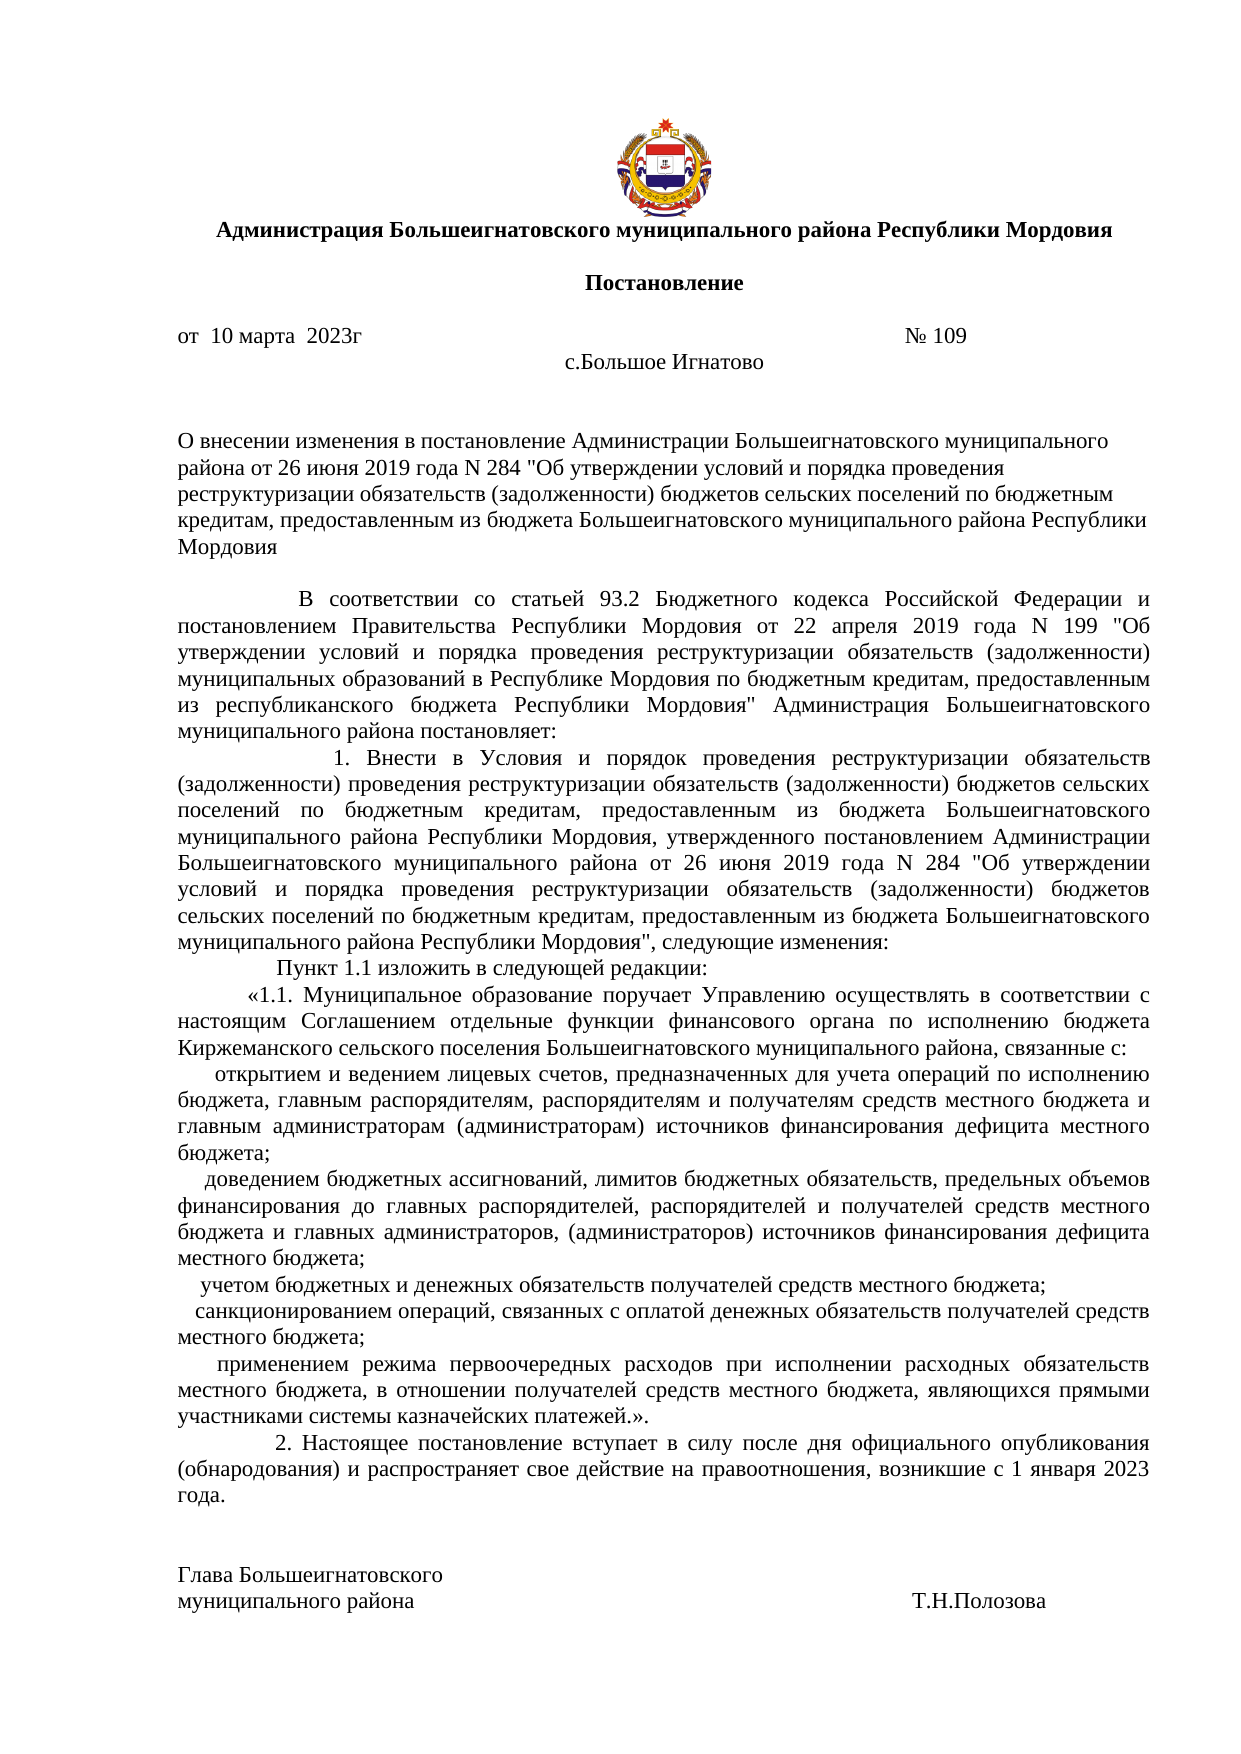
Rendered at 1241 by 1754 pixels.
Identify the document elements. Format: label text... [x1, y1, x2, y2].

text Постановление [177, 269, 1152, 296]
text открытием и ведением лицевых счетов, предназначенных для учета операций по исполнению бюджета, главным распорядителям, распорядителям и получателям средств местного бюджета и главным администраторам (администраторам) источников финансирования дефицита местного бюджета; [177, 1060, 1152, 1165]
text с.Большое Игнатово [177, 348, 1152, 375]
text муниципального района Т.Н.Полозова [177, 1587, 1152, 1613]
text применением режима первоочередных расходов при исполнении расходных обязательств местного бюджета, в отношении получателей средств местного бюджета, являющихся прямыми участниками системы казначейских платежей.». [177, 1350, 1152, 1429]
text «1.1. Муниципальное образование поручает Управлению осуществлять в соответствии с настоящим Соглашением отдельные функции финансового органа по исполнению бюджета Киржеманского сельского поселения Большеигнатовского муниципального района, связанные с: [177, 981, 1152, 1060]
text 2. Настоящее постановление вступает в силу после дня официального опубликования (обнародования) и распространяет свое действие на правоотношения, возникшие с 1 января 2023 года. [177, 1429, 1152, 1508]
text Глава Большеигнатовского [177, 1561, 1152, 1587]
text Пункт 1.1 изложить в следующей редакции: [177, 954, 1152, 981]
picture [617, 118, 712, 217]
text санкционированием операций, связанных с оплатой денежных обязательств получателей средств местного бюджета; [177, 1297, 1152, 1350]
text 1. Внести в Условия и порядок проведения реструктуризации обязательств (задолженности) проведения реструктуризации обязательств (задолженности) бюджетов сельских поселений по бюджетным кредитам, предоставленным из бюджета Большеигнатовского муниципального района Республики Мордовия, утвержденного постановлением Администрации Большеигнатовского муниципального района от 26 июня 2019 года N 284 "Об утверждении условий и порядка проведения реструктуризации обязательств (задолженности) бюджетов сельских поселений по бюджетным кредитам, предоставленным из бюджета Большеигнатовского муниципального района Республики Мордовия", следующие изменения: [177, 744, 1152, 954]
text В соответствии со статьей 93.2 Бюджетного кодекса Российской Федерации и постановлением Правительства Республики Мордовия от 22 апреля 2019 года N 199 "Об утверждении условий и порядка проведения реструктуризации обязательств (задолженности) муниципальных образований в Республике Мордовия по бюджетным кредитам, предоставленным из республиканского бюджета Республики Мордовия" Администрация Большеигнатовского муниципального района постановляет: [177, 586, 1152, 744]
text Администрация Большеигнатовского муниципального района Республики Мордовия [177, 217, 1152, 243]
text учетом бюджетных и денежных обязательств получателей средств местного бюджета; [177, 1271, 1152, 1297]
text доведением бюджетных ассигнований, лимитов бюджетных обязательств, предельных объемов финансирования до главных распорядителей, распорядителей и получателей средств местного бюджета и главных администраторов, (администраторов) источников финансирования дефицита местного бюджета; [177, 1165, 1152, 1271]
text от 10 марта 2023г № 109 [177, 322, 1152, 348]
text О внесении изменения в постановление Администрации Большеигнатовского муниципального района от 26 июня 2019 года N 284 "Об утверждении условий и порядка проведения реструктуризации обязательств (задолженности) бюджетов сельских поселений по бюджетным кредитам, предоставленным из бюджета Большеигнатовского муниципального района Республики Мордовия [177, 427, 1152, 559]
